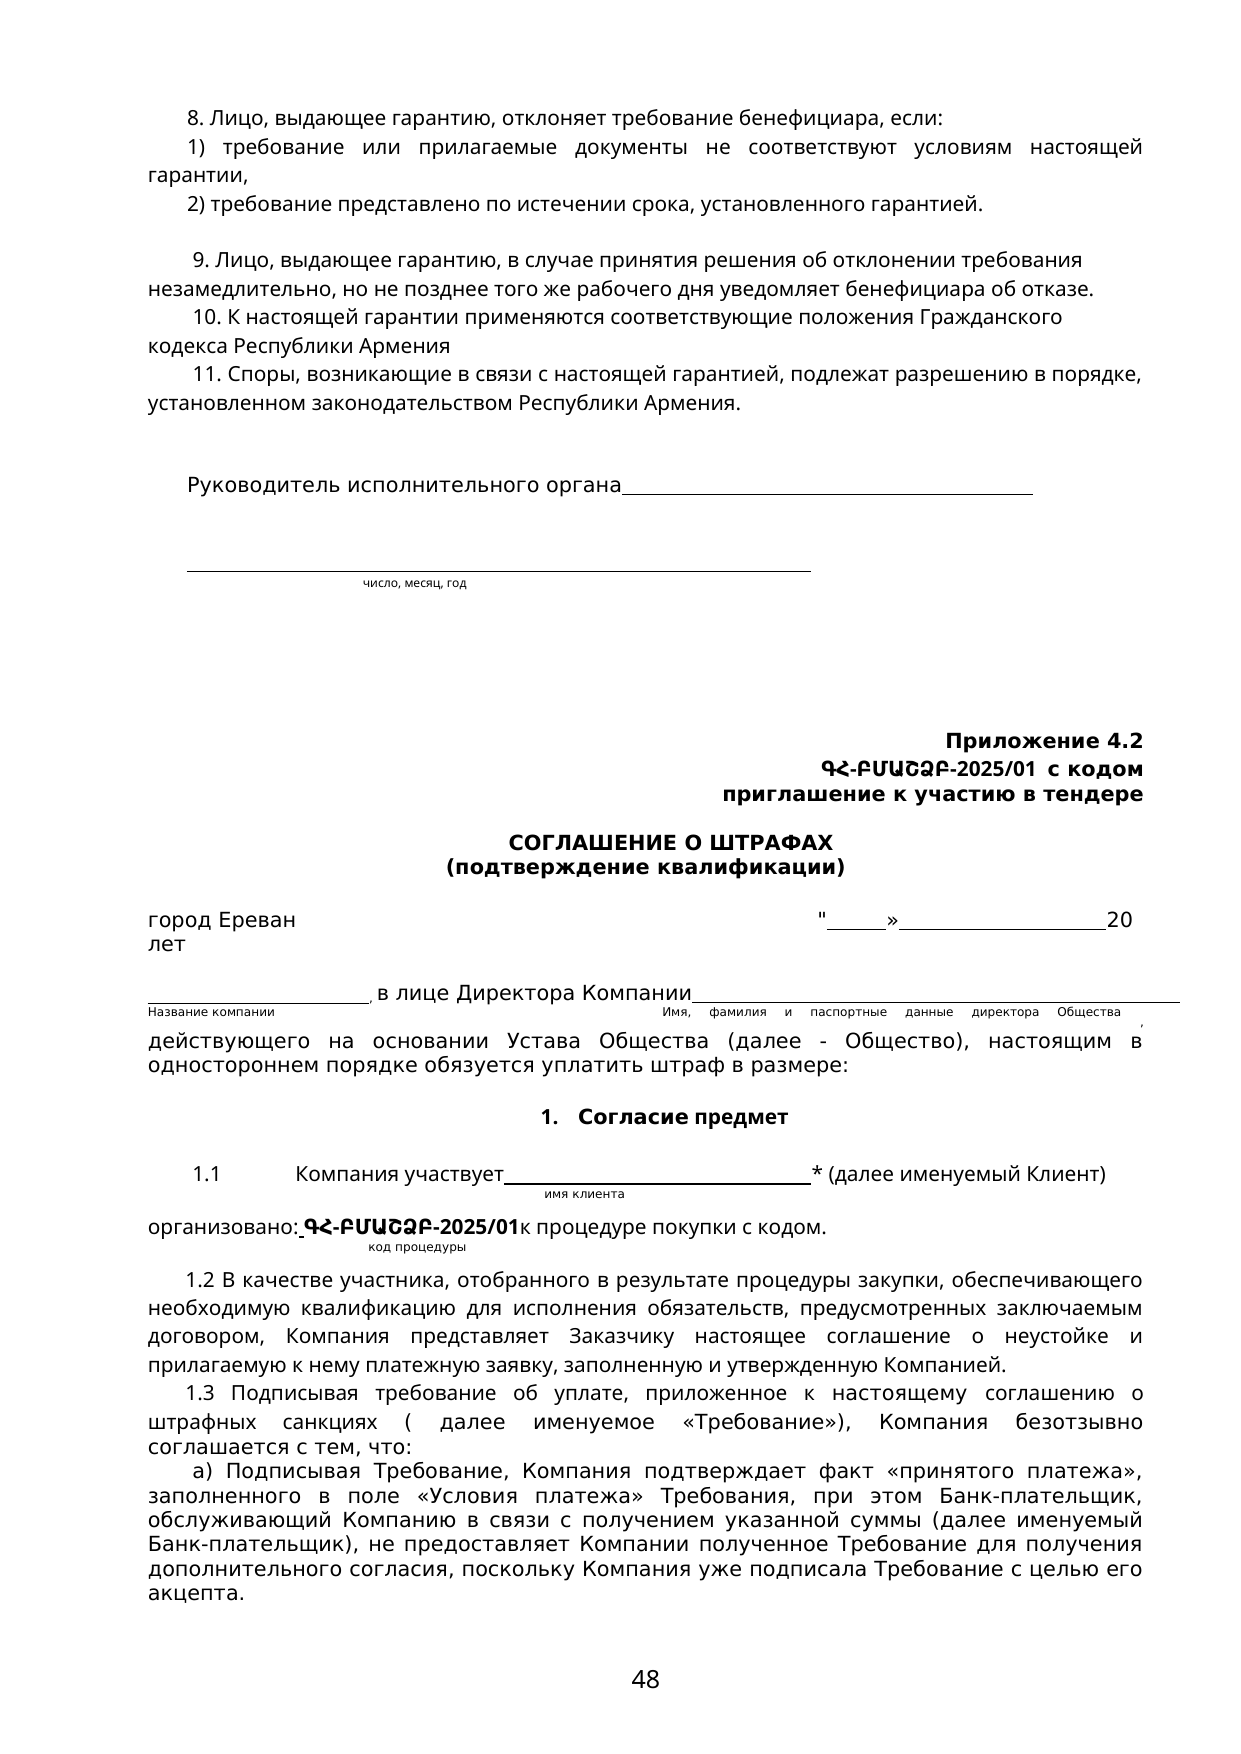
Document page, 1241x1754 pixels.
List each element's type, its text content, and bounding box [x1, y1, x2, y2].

text СОГЛАШЕНИЕ О ШТРАФАХ [148, 831, 1144, 855]
text число, месяц, год [148, 575, 1144, 603]
text Руководитель исполнительного органа [148, 473, 1144, 497]
text организовано: ԳՀ-ԲՄԱՇՁԲ-2025/01к процедуре покупки с кодом. [148, 1212, 1144, 1240]
text (подтверждение квалификации) [148, 855, 1144, 879]
text 11. Споры, возникающие в связи с настоящей гарантией, подлежат разрешению в порядке, установленном законодательством Республики Армения. [148, 359, 1144, 416]
list Компания участвует * (далее именуемый Клиент) [148, 1159, 1144, 1188]
text 10. К настоящей гарантии применяются соответствующие положения Гражданского кодекса Республики Армения [148, 302, 1144, 359]
text 8. Лицо, выдающее гарантию, отклоняет требование бенефициара, если: [148, 103, 1144, 132]
text город Ереван " » 20 лет [148, 908, 1144, 956]
text приглашение к участию в тендере [148, 782, 1144, 806]
text Приложение 4.2 [148, 729, 1144, 754]
text Название компании Имя, фамилия и паспортные данные директора Общества , действующего на основании Устава Общества (далее - Общество), настоящим в одностороннем порядке обязуется уплатить штраф в размере: [148, 1005, 1144, 1078]
text ԳՀ-ԲՄԱՇՁԲ-2025/01 с кодом [148, 754, 1144, 782]
text а) Подписывая Требование, Компания подтверждает факт «принятого платежа», заполненного в поле «Условия платежа» Требования, при этом Банк-плательщик, обслуживающий Компанию в связи с получением указанной суммы (далее именуемый Банк-плательщик), не предоставляет Компании полученное Требование для получения дополнительного согласия, поскольку Компания уже подписала Требование с целью его акцепта. [148, 1459, 1144, 1605]
list Согласие предмет [185, 1102, 1144, 1131]
text код процедуры [192, 1240, 1144, 1265]
text , в лице Директора Компании [148, 981, 1144, 1005]
text 1.2 В качестве участника, отобранного в результате процедуры закупки, обеспечивающего необходимую квалификацию для исполнения обязательств, предусмотренных заключаемым договором, Компания представляет Заказчику настоящее соглашение о неустойке и прилагаемую к нему платежную заявку, заполненную и утвержденную Компанией. [148, 1265, 1144, 1378]
text 1.3 Подписывая требование об уплате, приложенное к настоящему соглашению о штрафных санкциях ( далее именуемое «Требование»), Компания безотзывно соглашается с тем, что: [148, 1378, 1144, 1459]
text 2) требование представлено по истечении срока, установленного гарантией. [148, 189, 1144, 217]
text 1) требование или прилагаемые документы не соответствуют условиям настоящей гарантии, [148, 132, 1144, 189]
text 9. Лицо, выдающее гарантию, в случае принятия решения об отклонении требования незамедлительно, но не позднее того же рабочего дня уведомляет бенефициара об отказе. [148, 246, 1144, 302]
text имя клиента [192, 1188, 1144, 1212]
